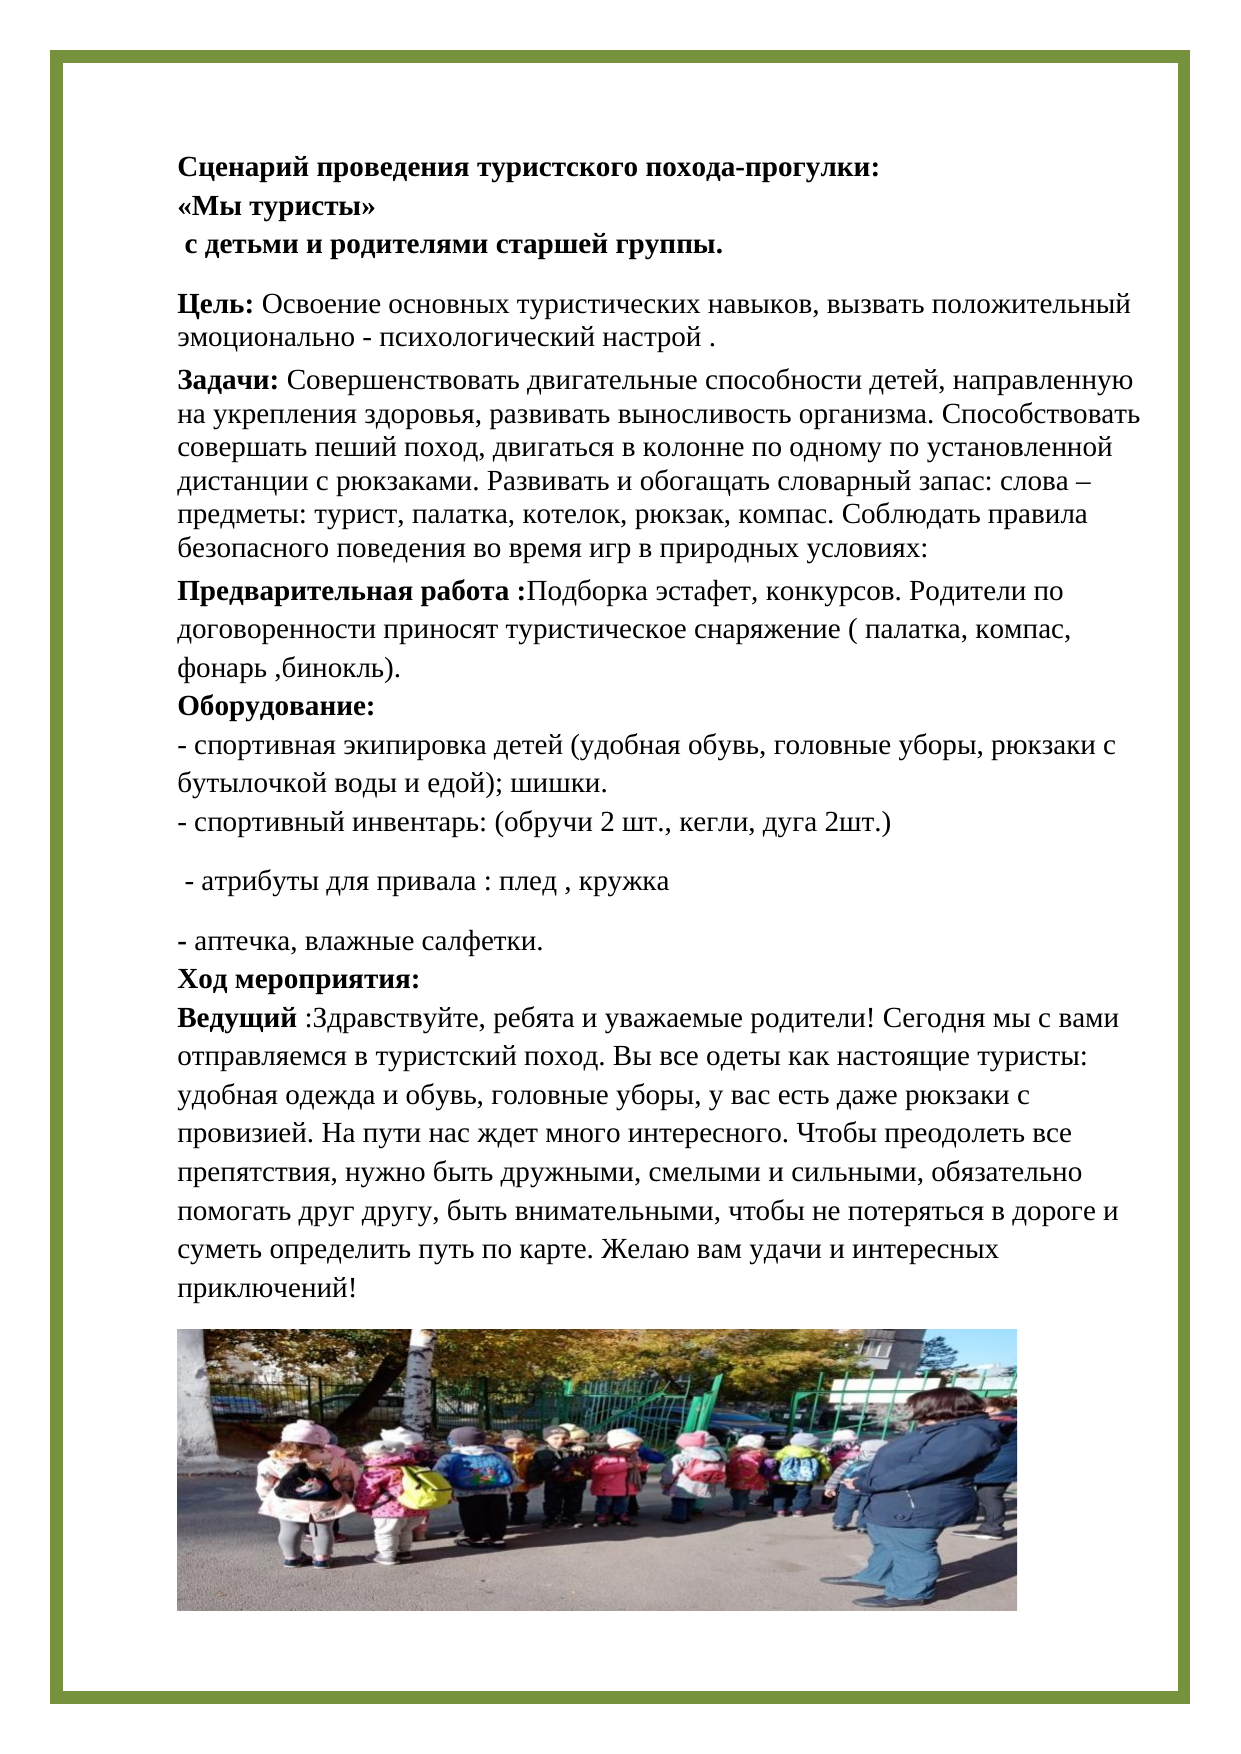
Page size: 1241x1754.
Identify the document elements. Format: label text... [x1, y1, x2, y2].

text Цель: Освоение основных туристических навыков, вызвать положительный эмоционально - психологический настрой . [177, 286, 1152, 353]
text - атрибуты для привала : плед , кружка [177, 863, 1152, 897]
text - аптечка, влажные салфетки. Ход мероприятия: Ведущий :Здравствуйте, ребята и уважаемые родители! Сегодня мы с вами отправляемся в туристский поход. Вы все одеты как настоящие туристы: удобная одежда и обувь, головные уборы, у вас есть даже рюкзаки с провизией. На пути нас ждет много интересного. Чтобы преодолеть все препятствия, нужно быть дружными, смелыми и сильными, обязательно помогать друг другу, быть внимательными, чтобы не потеряться в дороге и суметь определить путь по карте. Желаю вам удачи и интересных приключений! [177, 923, 1152, 1303]
text Задачи: Совершенствовать двигательные способности детей, направленную на укрепления здоровья, развивать выносливость организма. Способствовать совершать пеший поход, двигаться в колонне по одному по установленной дистанции с рюкзаками. Развивать и обогащать словарный запас: слова –предметы: турист, палатка, котелок, рюкзак, компас. Соблюдать правила безопасного поведения во время игр в природных условиях: [177, 362, 1152, 563]
text Сценарий проведения туристского похода-прогулки: «Мы туристы» с детьми и родителями старшей группы. [177, 118, 1152, 260]
picture [177, 1329, 1018, 1611]
text Предварительная работа :Подборка эстафет, конкурсов. Родители по договоренности приносят туристическое снаряжение ( палатка, компас, фонарь ,бинокль). Оборудование: - спортивная экипировка детей (удобная обувь, головные уборы, рюкзаки с бутылочкой воды и едой); шишки. - спортивный инвентарь: (обручи 2 шт., кегли, дуга 2шт.) [177, 573, 1152, 838]
